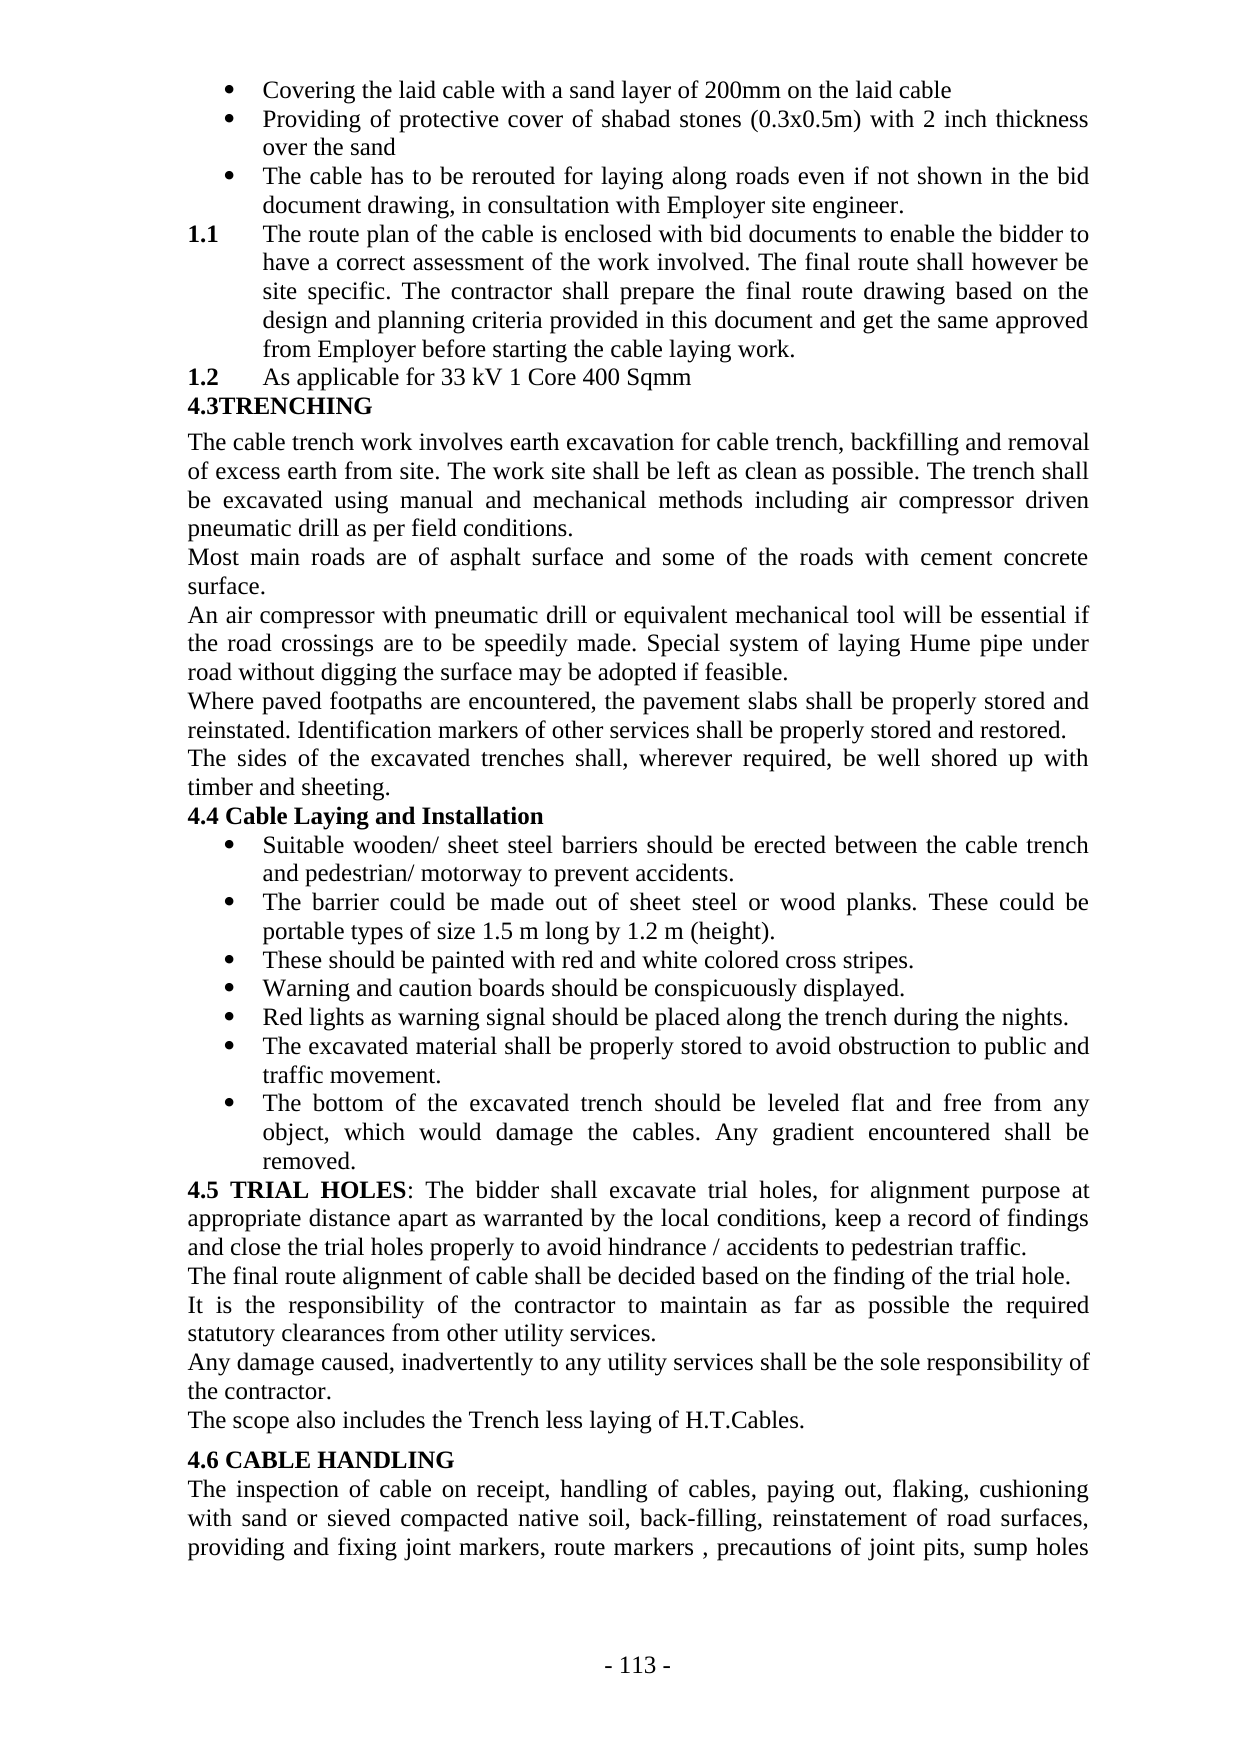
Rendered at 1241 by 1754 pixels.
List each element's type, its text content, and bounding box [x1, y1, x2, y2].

list Providing of protective cover of shabad stones (0.3x0.5m) with 2 inch thickness over the sand [225, 104, 1090, 161]
list These should be painted with red and white colored cross stripes. [225, 945, 1090, 973]
list Covering the laid cable with a sand layer of 200mm on the laid cable [225, 75, 1090, 104]
text 4.3TRENCHING [187, 391, 1090, 420]
text The cable trench work involves earth excavation for cable trench, backfilling and removal of excess earth from site. The work site shall be left as clean as possible. The trench shall be excavated using manual and mechanical methods including air compressor driven pneumatic drill as per field conditions. [187, 427, 1090, 542]
list Warning and caution boards should be conspicuously displayed. [225, 973, 1090, 1002]
text 4.4 Cable Laying and Installation [187, 801, 1090, 830]
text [187, 1474, 1090, 1561]
text 4.5 TRIAL HOLES: The bidder shall excavate trial holes, for alignment purpose at appropriate distance apart as warranted by the local conditions, keep a record of findings and close the trial holes properly to avoid hindrance / accidents to pedestrian traffic. [187, 1175, 1090, 1261]
list The bottom of the excavated trench should be leveled flat and free from any object, which would damage the cables. Any gradient encountered shall be removed. [225, 1088, 1090, 1175]
list Suitable wooden/ sheet steel barriers should be erected between the cable trench and pedestrian/ motorway to prevent accidents. [225, 830, 1090, 887]
list The barrier could be made out of sheet steel or wood planks. These could be portable types of size 1.5 m long by 1.2 m (height). [225, 887, 1090, 945]
list The route plan of the cable is enclosed with bid documents to enable the bidder to have a correct assessment of the work involved. The final route shall however be site specific. The contractor shall prepare the final route drawing based on the design and planning criteria provided in this document and get the same approved from Employer before starting the cable laying work. [187, 219, 1090, 362]
text The scope also includes the Trench less laying of H.T.Cables. [187, 1405, 1090, 1433]
text It is the responsibility of the contractor to maintain as far as possible the required statutory clearances from other utility services. [187, 1290, 1090, 1347]
text The sides of the excavated trenches shall, wherever required, be well shored up with timber and sheeting. [187, 743, 1090, 801]
text Most main roads are of asphalt surface and some of the roads with cement concrete surface. [187, 542, 1090, 600]
text Any damage caused, inadvertently to any utility services shall be the sole responsibility of the contractor. [187, 1347, 1090, 1405]
text 4.6 CABLE HANDLING [187, 1446, 1090, 1474]
list Red lights as warning signal should be placed along the trench during the nights. [225, 1002, 1090, 1031]
list The excavated material shall be properly stored to avoid obstruction to public and traffic movement. [225, 1031, 1090, 1088]
list The cable has to be rerouted for laying along roads even if not shown in the bid document drawing, in consultation with Employer site engineer. [225, 161, 1090, 219]
text An air compressor with pneumatic drill or equivalent mechanical tool will be essential if the road crossings are to be speedily made. Special system of laying Hume pipe under road without digging the surface may be adopted if feasible. [187, 600, 1090, 686]
text Where paved footpaths are encountered, the pavement slabs shall be properly stored and reinstated. Identification markers of other services shall be properly stored and restored. [187, 686, 1090, 743]
text The final route alignment of cable shall be decided based on the finding of the trial hole. [187, 1261, 1090, 1290]
list As applicable for 33 kV 1 Core 400 Sqmm [187, 362, 1090, 391]
